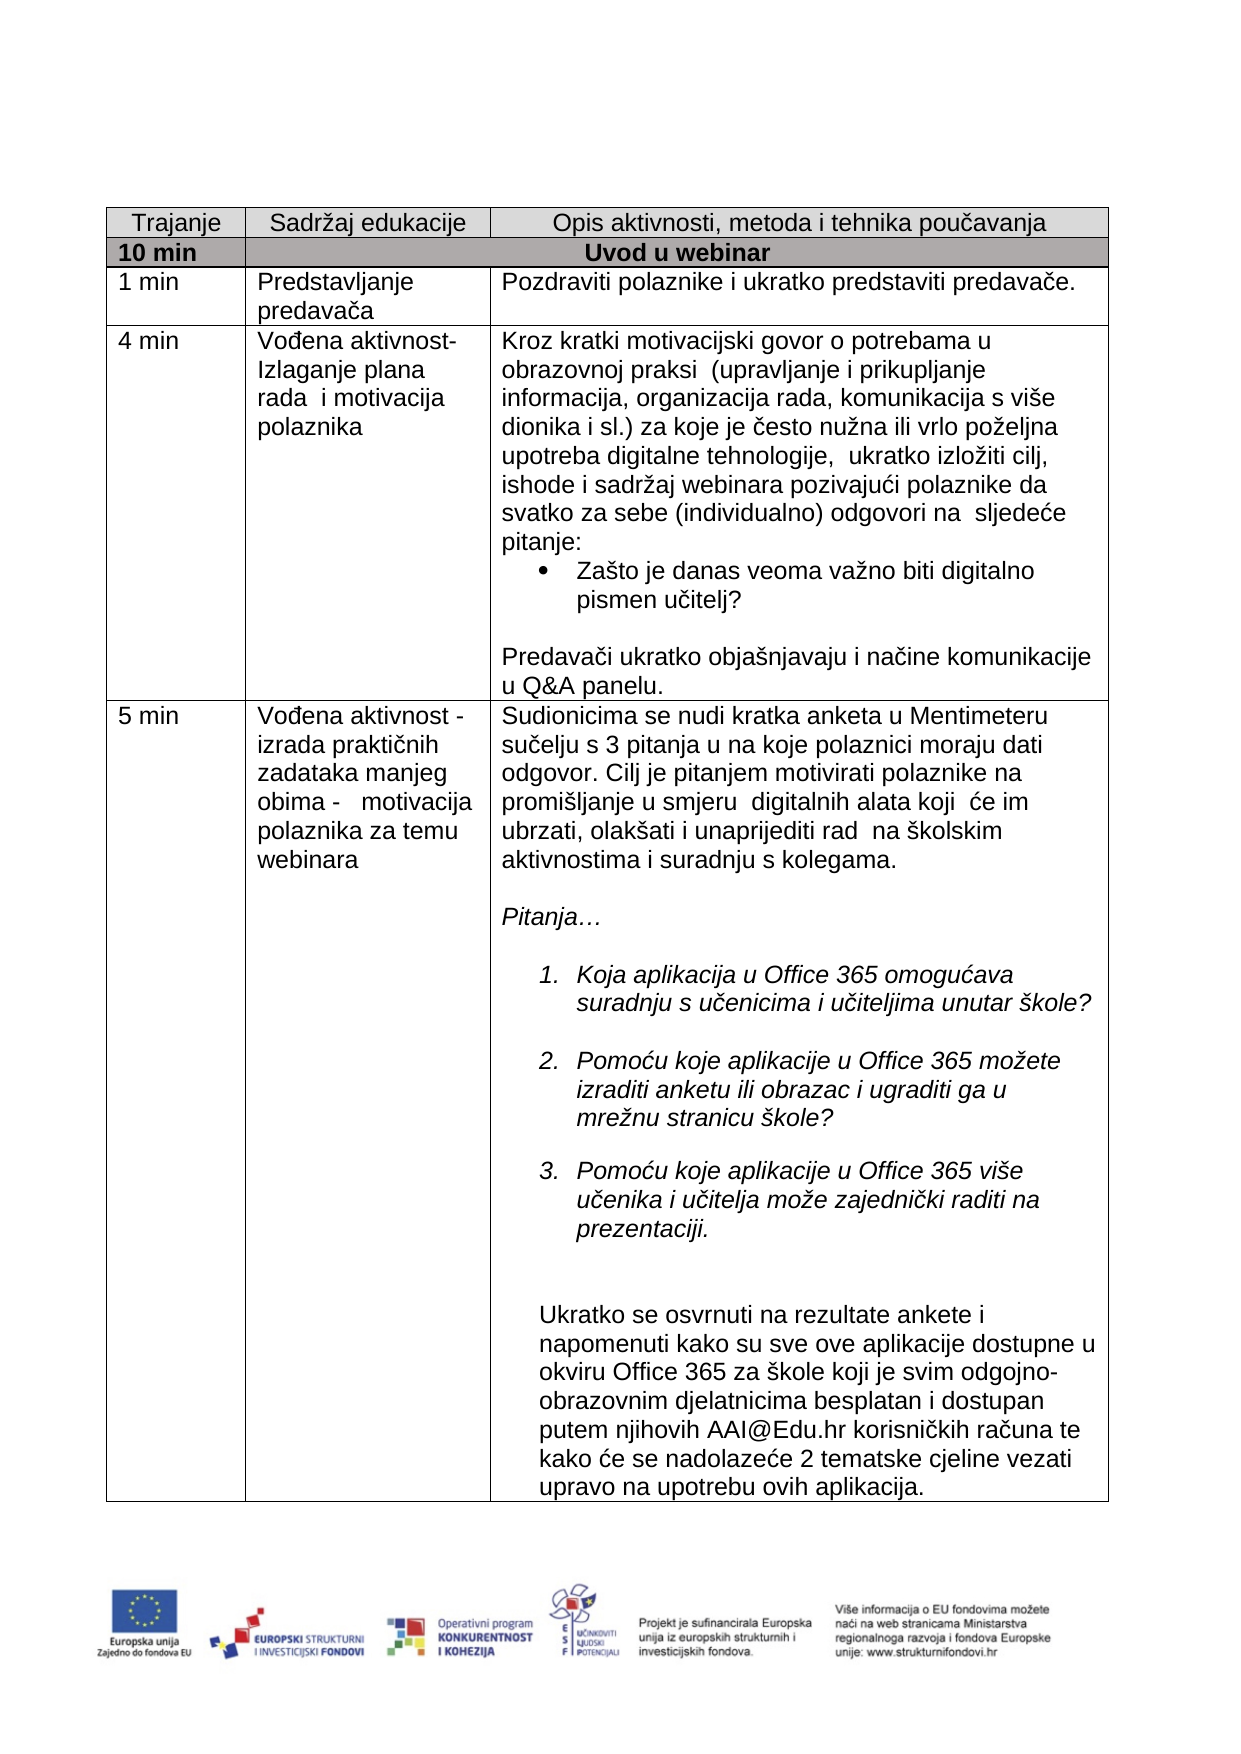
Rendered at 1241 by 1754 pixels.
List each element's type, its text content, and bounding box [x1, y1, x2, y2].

table_cell 4 min [107, 326, 245, 700]
table_header Trajanje [107, 208, 245, 237]
table_cell Pozdraviti polaznike i ukratko predstaviti predavače. [491, 268, 1108, 325]
table_cell 5 min [107, 701, 245, 1501]
table_cell 10 min [107, 238, 245, 266]
table_cell Vođena aktivnost - izrada praktičnih zadataka manjeg obima - motivacija polaznika za temu webinara [246, 701, 490, 1501]
table_header Sadržaj edukacije [246, 208, 490, 237]
table_cell Uvod u webinar [246, 238, 1108, 266]
table_header Opis aktivnosti, metoda i tehnika poučavanja [491, 208, 1108, 237]
table_cell Kroz kratki motivacijski govor o potrebama u obrazovnoj praksi (upravljanje i prikupljanje informacija, organizacija rada, komunikacija s više dionika i sl.) za koje je često nužna ili vrlo poželjna upotreba digitalne tehnologije, ukratko izložiti cilj, ishode i sadržaj webinara pozivajući polaznike da svatko za sebe (individualno) odgovori na sljedeće pitanje: Zašto je danas veoma važno biti digitalno pismen učitelj? Predavači ukratko objašnjavaju i načine komunikacije u Q&A panelu. [491, 326, 1108, 700]
table_cell Predstavljanje predavača [246, 268, 490, 325]
table_cell 1 min [107, 268, 245, 325]
table_cell Vođena aktivnost- Izlaganje plana rada i motivacija polaznika [246, 326, 490, 700]
picture [75, 1529, 1079, 1698]
